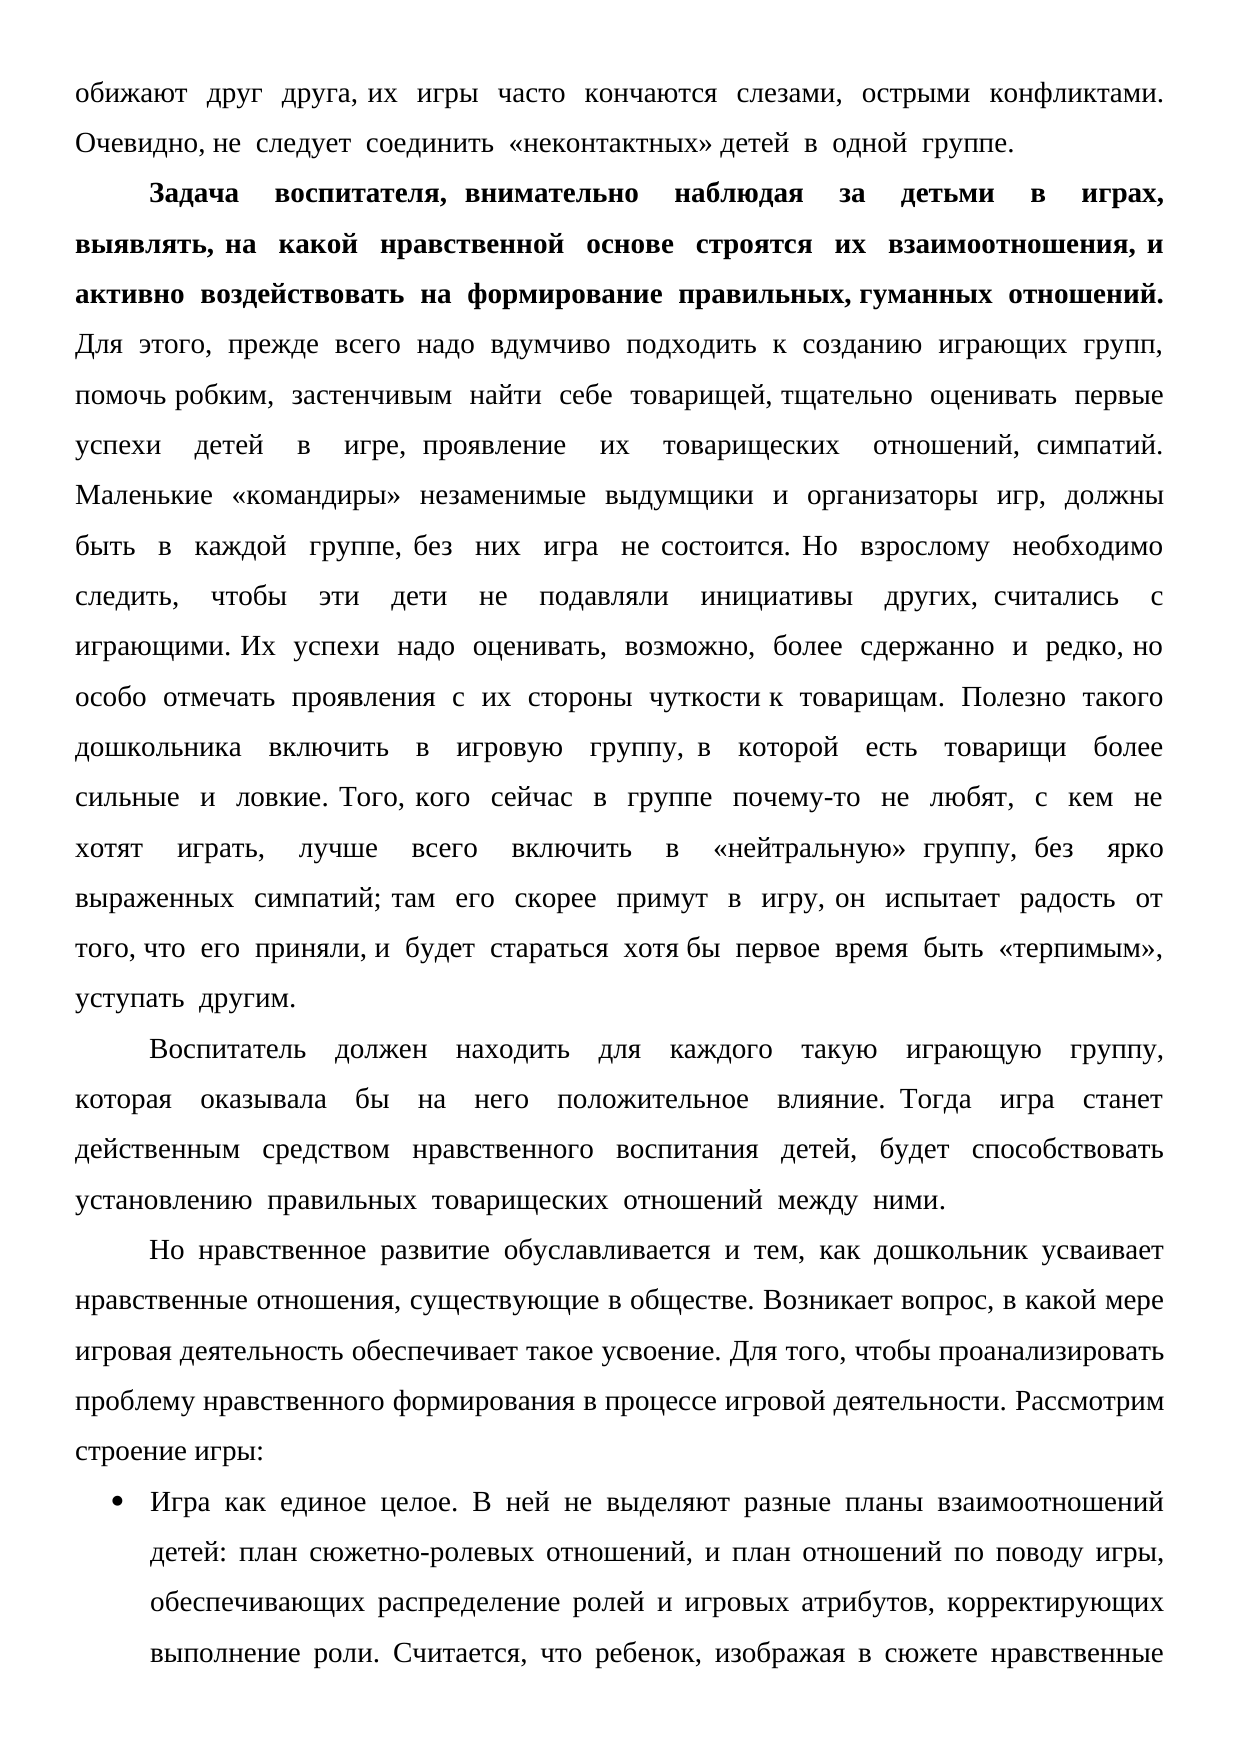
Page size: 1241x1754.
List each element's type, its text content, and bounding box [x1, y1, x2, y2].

text Но нравственное развитие обуславливается и тем, как дошкольник усваивает нравственные отношения, существующие в обществе. Возникает вопрос, в какой мере игровая деятельность обеспечивает такое усвоение. Для того, чтобы проанализировать проблему нравственного формирования в процессе игровой деятельности. Рассмотрим строение игры: [75, 1232, 1165, 1467]
text Задача воспитателя, внимательно наблюдая за детьми в играх, выявлять, на какой нравственной основе строятся их взаимоотношения, и активно воздействовать на формирование правильных, гуманных отношений. Для этого, прежде всего надо вдумчиво подходить к созданию играющих групп, помочь робким, застенчивым найти себе товарищей, тщательно оценивать первые успехи детей в игре, проявление их товарищеских отношений, симпатий. Маленькие «командиры» незаменимые выдумщики и организаторы игр, должны быть в каждой группе, без них игра не состоится. Но взрослому необходимо следить, чтобы эти дети не подавляли инициативы других, считались с играющими. Их успехи надо оценивать, возможно, более сдержанно и редко, но особо отмечать проявления с их стороны чуткости к товарищам. Полезно такого дошкольника включить в игровую группу, в которой есть товарищи более сильные и ловкие. Того, кого сейчас в группе почему-то не любят, с кем не хотят играть, лучше всего включить в «нейтральную» группу, без ярко выраженных симпатий; там его скорее примут в игру, он испытает радость от того, что его приняли, и будет стараться хотя бы первое время быть «терпимым», уступать другим. [75, 176, 1165, 1014]
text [75, 75, 1165, 159]
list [112, 1484, 1165, 1668]
text Воспитатель должен находить для каждого такую играющую группу, которая оказывала бы на него положительное влияние. Тогда игра станет действенным средством нравственного воспитания детей, будет способствовать установлению правильных товарищеских отношений между ними. [75, 1031, 1165, 1215]
